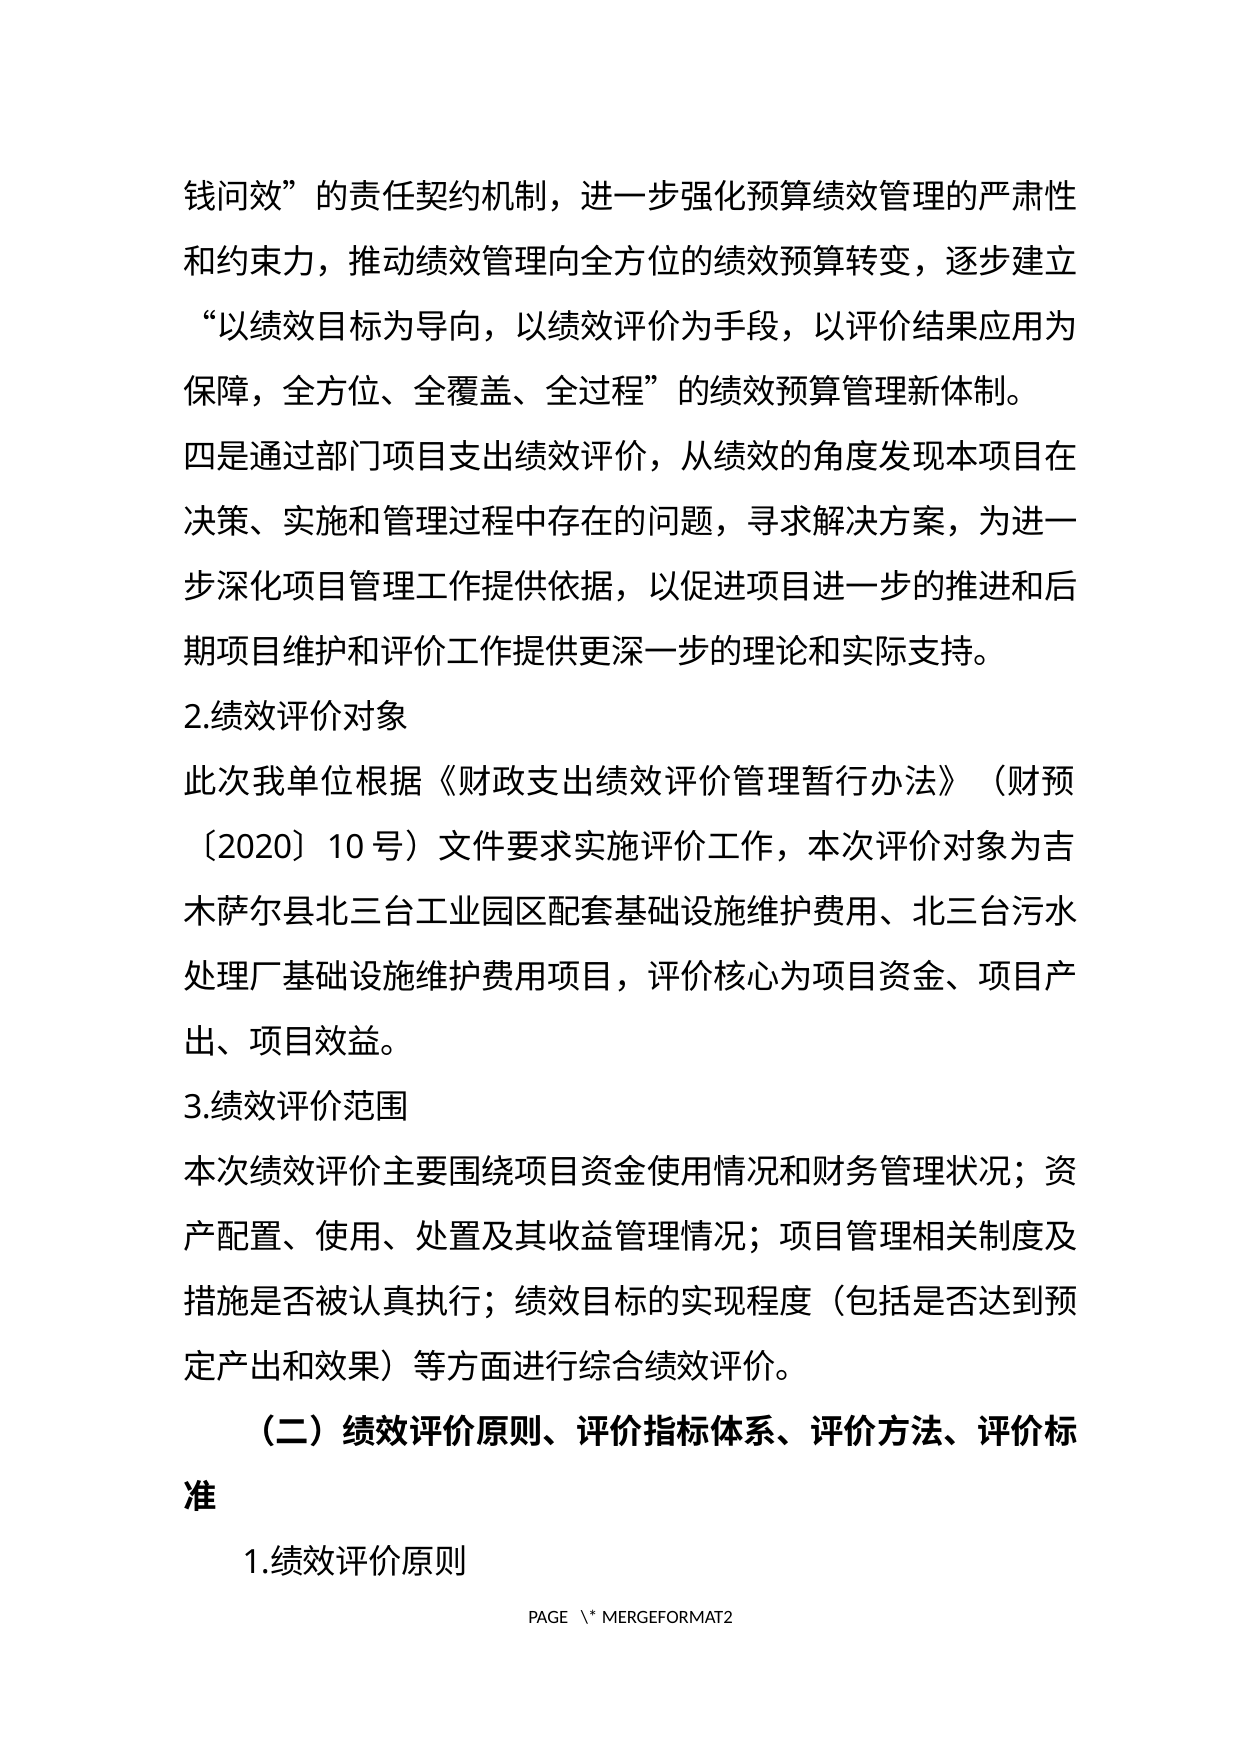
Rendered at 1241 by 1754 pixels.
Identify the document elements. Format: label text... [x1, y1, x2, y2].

text （二）绩效评价原则、评价指标体系、评价方法、评价标准 [183, 1397, 1078, 1527]
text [183, 1527, 1078, 1592]
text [183, 162, 1078, 1397]
